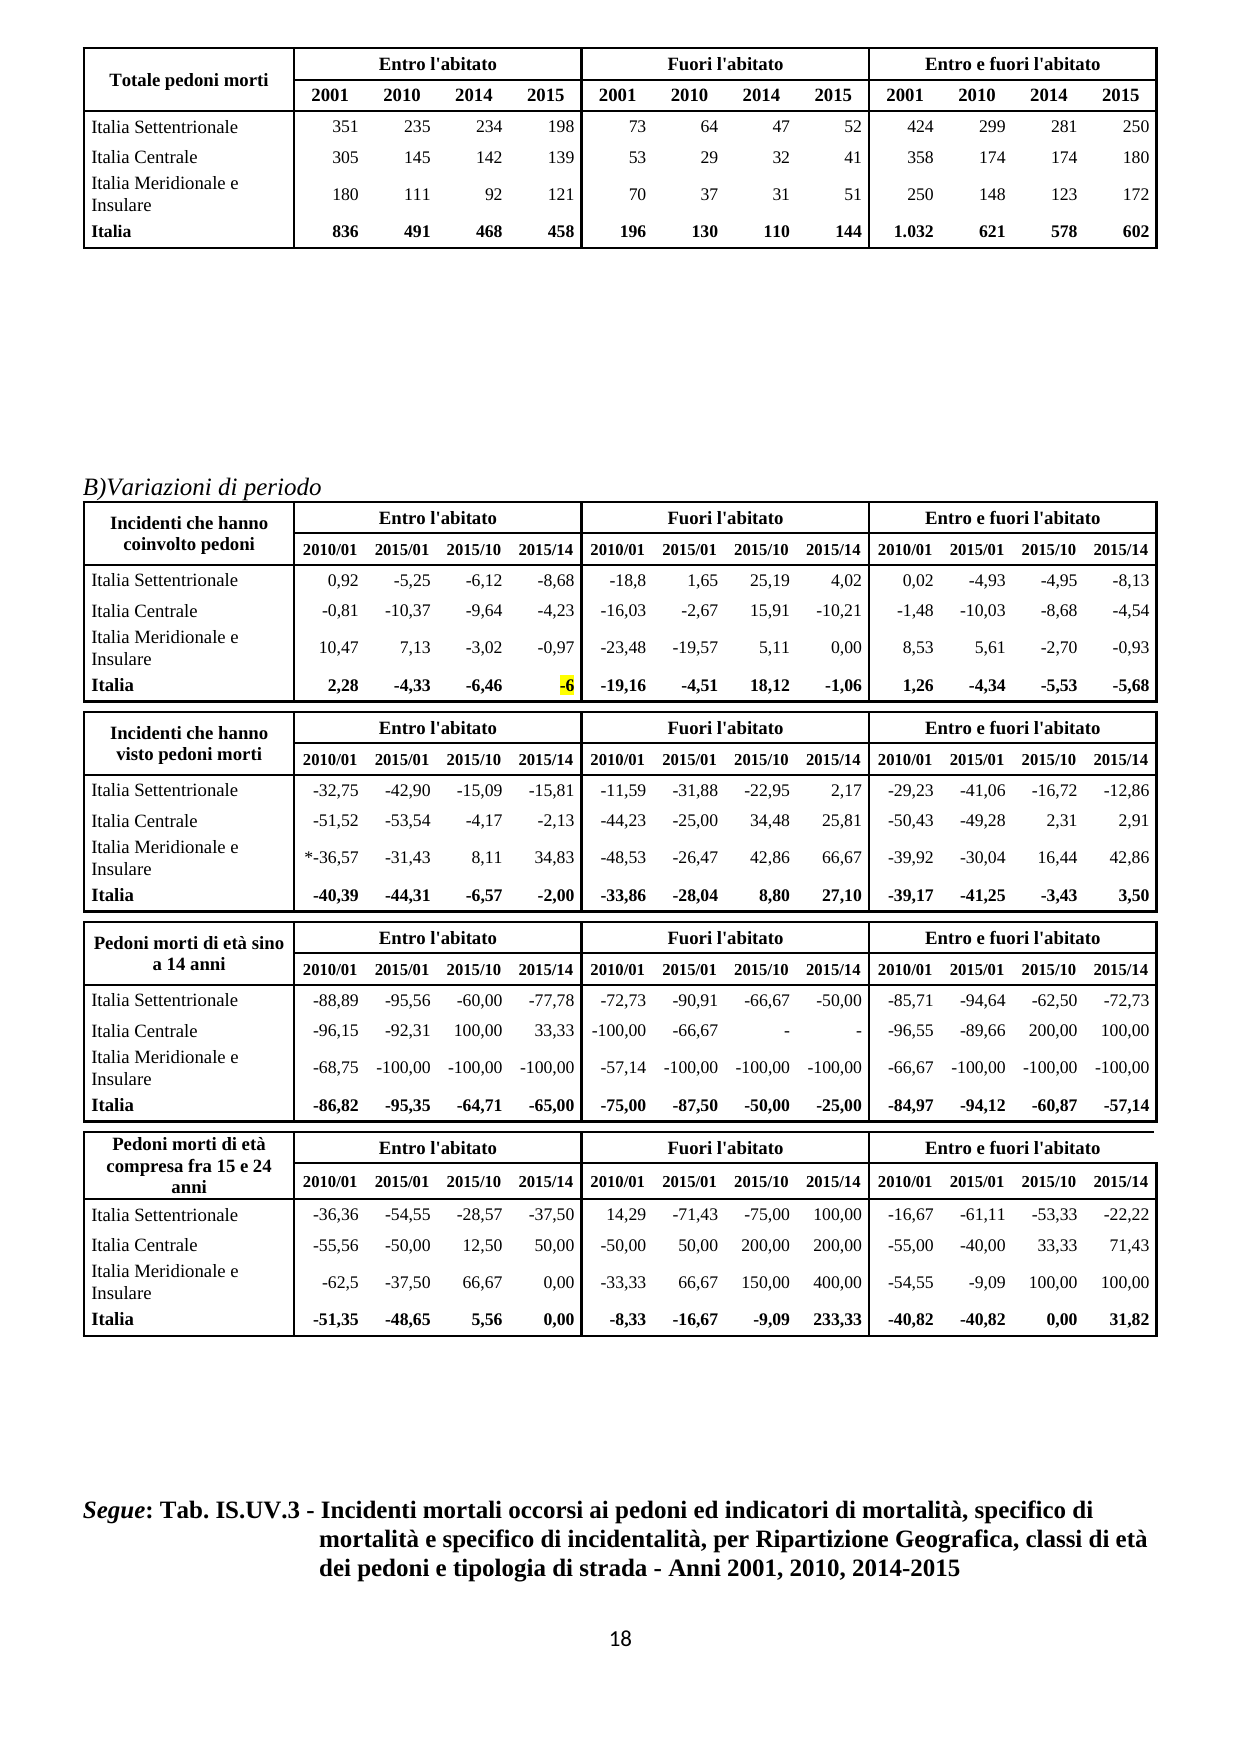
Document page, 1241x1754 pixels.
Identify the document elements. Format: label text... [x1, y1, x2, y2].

text Segue: Tab. IS.UV.3 - Incidenti mortali occorsi ai pedoni ed indicatori di mortalità, specifico di mortalità e specifico di incidentalità, per Ripartizione Geografica, classi di età dei pedoni e tipologia di strada - Anni 2001, 2010, 2014-2015 [83, 1495, 1157, 1582]
text B)Variazioni di periodo [83, 472, 1157, 501]
table_header [71, 47, 1169, 444]
table_header [71, 501, 1169, 1495]
